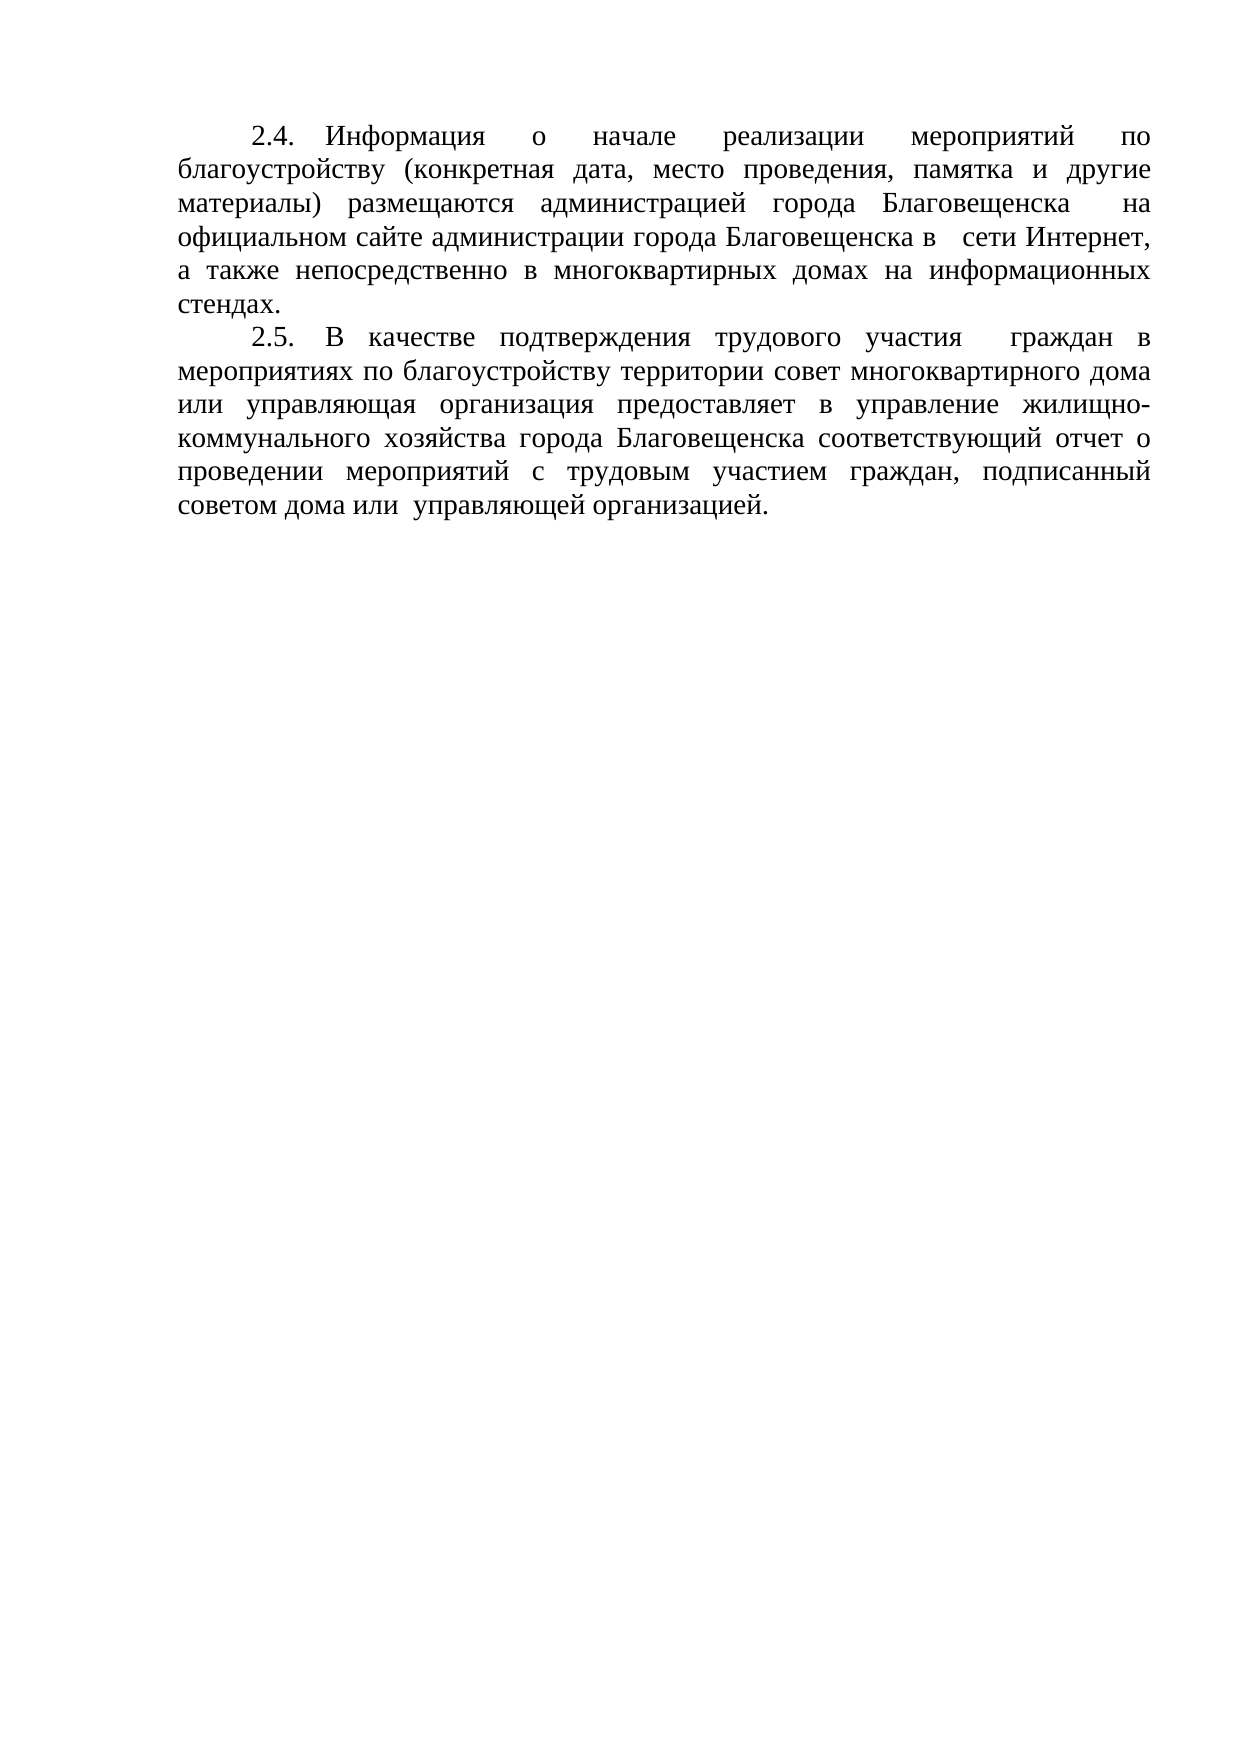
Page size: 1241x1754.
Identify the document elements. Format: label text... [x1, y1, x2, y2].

list В качестве подтверждения трудового участия граждан в мероприятиях по благоустройству территории совет многоквартирного дома или управляющая организация предоставляет в управление жилищно-коммунального хозяйства города Благовещенска соответствующий отчет о проведении мероприятий с трудовым участием граждан, подписанный советом дома или управляющей организацией. [177, 319, 1152, 521]
list Информация о начале реализации мероприятий по благоустройству (конкретная дата, место проведения, памятка и другие материалы) размещаются администрацией города Благовещенска на официальном сайте администрации города Благовещенска в сети Интернет, а также непосредственно в многоквартирных домах на информационных стендах. [177, 118, 1152, 319]
